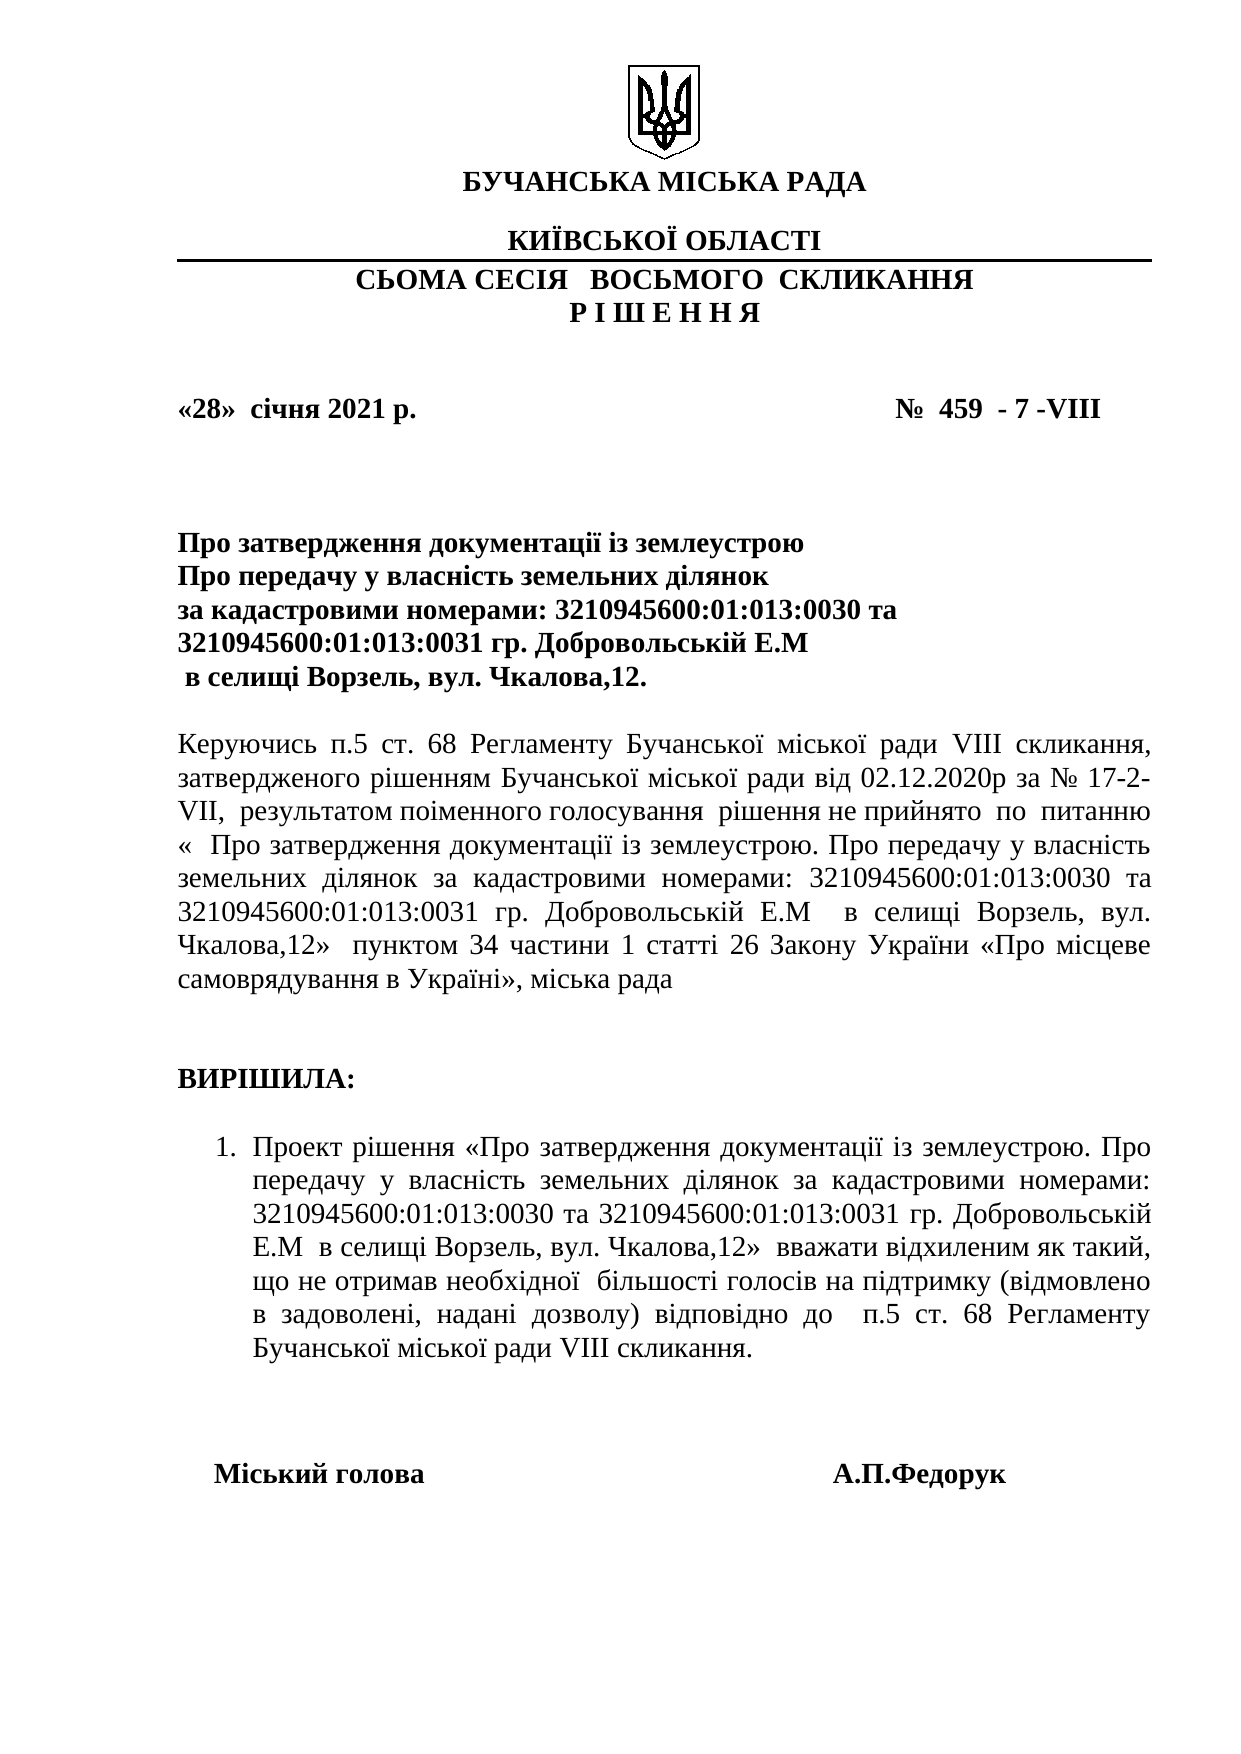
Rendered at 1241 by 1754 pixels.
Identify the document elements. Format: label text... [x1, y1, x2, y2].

text Міський голова А.П.Федорук [177, 1456, 1152, 1490]
text КИЇВСЬКОЇ ОБЛАСТІ [177, 223, 1152, 259]
text ВИРІШИЛА: [177, 1062, 1152, 1095]
text Про затвердження документації із землеустрою [177, 525, 1152, 558]
text в селищі Ворзель, вул. Чкалова,12. [177, 659, 1152, 693]
text Про передачу у власність земельних ділянок [177, 558, 1152, 592]
text Керуючись п.5 ст. 68 Регламенту Бучанської міської ради VІІІ скликання, затвердженого рішенням Бучанської міської ради від 02.12.2020р за № 17-2-VІІ, результатом поіменного голосування рішення не прийнято по питанню « Про затвердження документації із землеустрою. Про передачу у власність земельних ділянок за кадастровими номерами: 3210945600:01:013:0030 та 3210945600:01:013:0031 гр. Добровольській Е.М в селищі Ворзель, вул. Чкалова,12» пунктом 34 частини 1 статті 26 Закону України «Про місцеве самоврядування в Україні», міська рада [177, 726, 1152, 994]
text «28» січня 2021 р. № 459 - 7 -VІІІ [177, 391, 1152, 424]
text БУЧАНСЬКА МІСЬКА РАДА [177, 164, 1152, 197]
text Р І Ш Е Н Н Я [177, 296, 1152, 329]
list Проект рішення «Про затвердження документації із землеустрою. Про передачу у власність земельних ділянок за кадастровими номерами: 3210945600:01:013:0030 та 3210945600:01:013:0031 гр. Добровольській Е.М в селищі Ворзель, вул. Чкалова,12» вважати відхиленим як такий, що не отримав необхідної більшості голосів на підтримку (відмовлено в задоволені, надані дозволу) відповідно до п.5 ст. 68 Регламенту Бучанської міської ради VІІІ скликання. [215, 1129, 1152, 1363]
text за кадастровими номерами: 3210945600:01:013:0030 та 3210945600:01:013:0031 гр. Добровольській Е.М [177, 592, 1152, 659]
text СЬОМА СЕСІЯ ВОСЬМОГО СКЛИКАННЯ [177, 262, 1152, 296]
